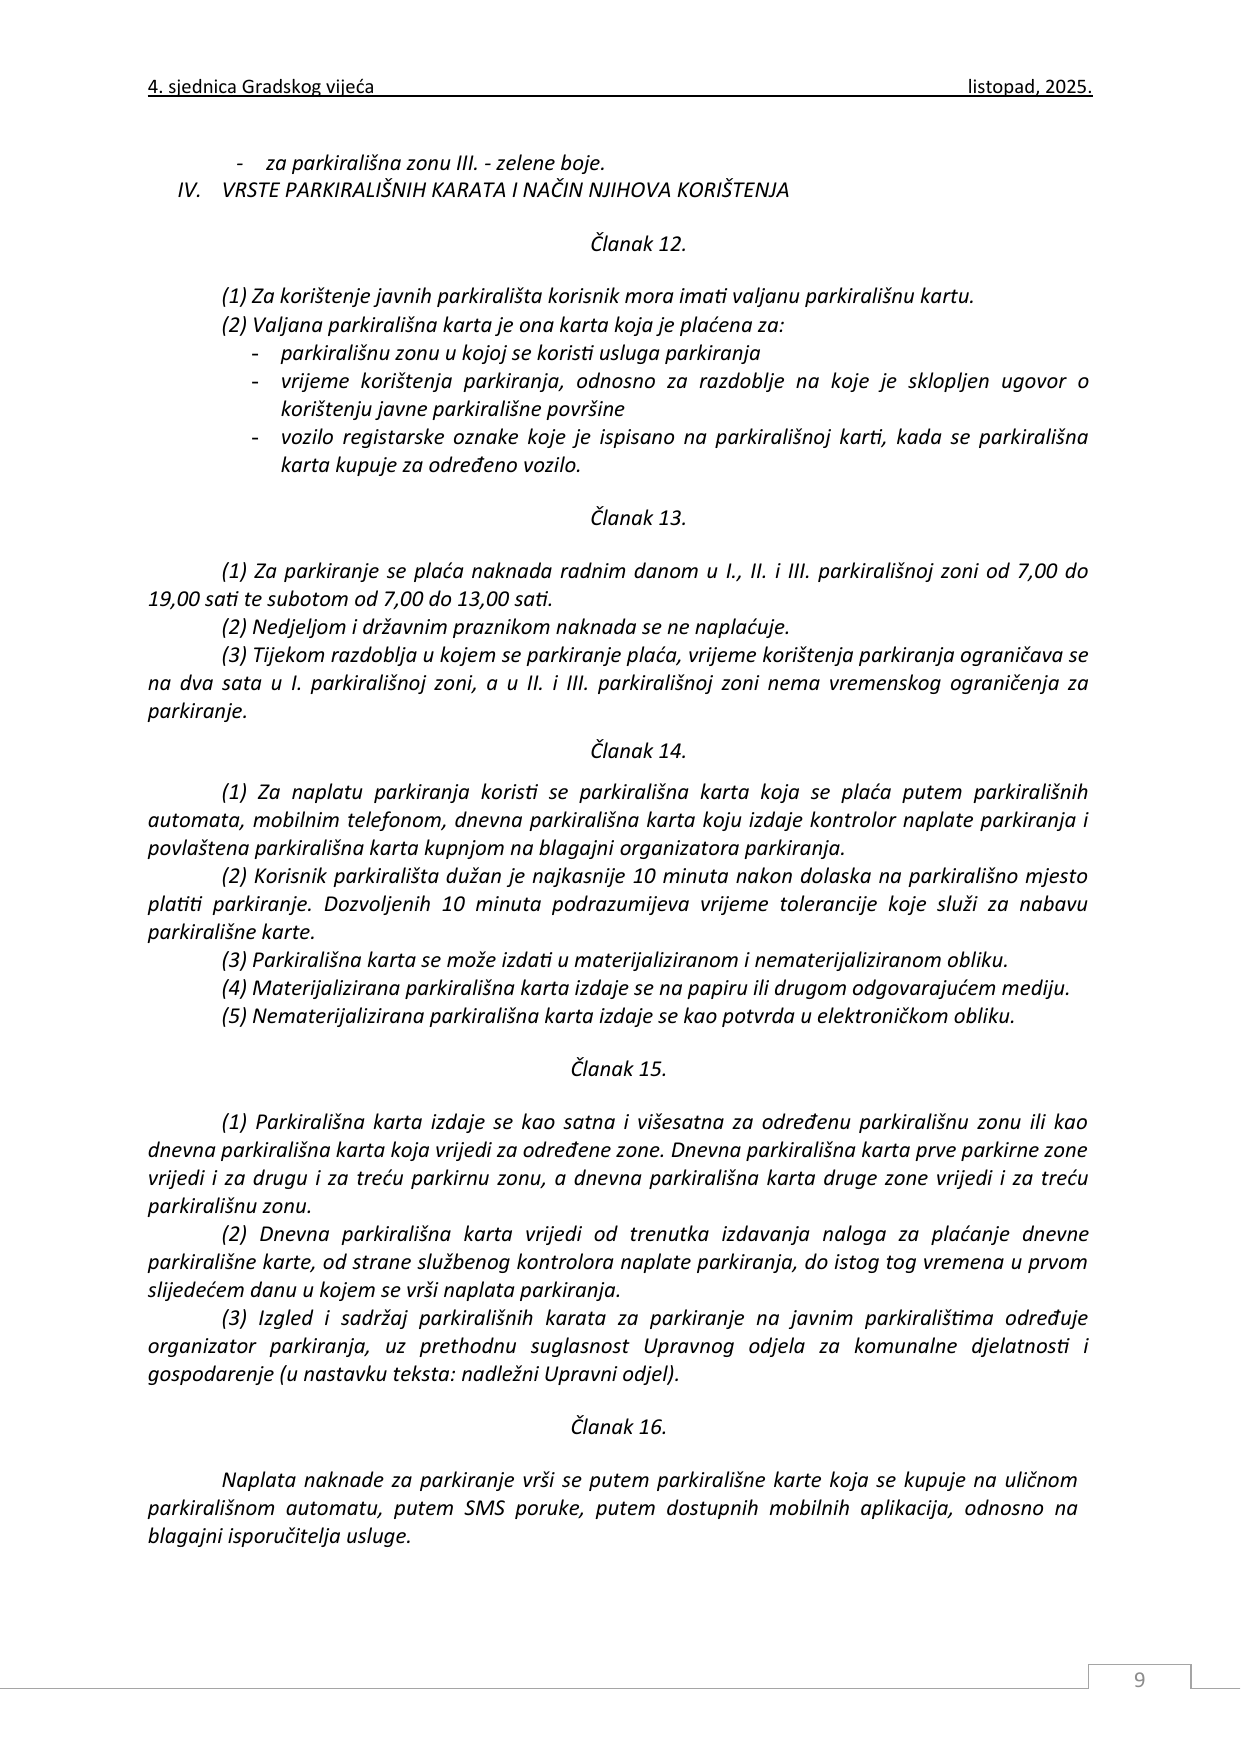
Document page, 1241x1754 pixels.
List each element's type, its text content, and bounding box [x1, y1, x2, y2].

text Članak 14. [516, 736, 1092, 764]
list vozilo registarske oznake koje je ispisano na parkirališnoj karti, kada se parkirališna karta kupuje za određeno vozilo. [251, 422, 1093, 478]
list vrijeme korištenja parkiranja, odnosno za razdoblje na koje je sklopljen ugovor o korištenju javne parkirališne površine [251, 366, 1093, 422]
text (3) Tijekom razdoblja u kojem se parkiranje plaća, vrijeme korištenja parkiranja ograničava se na dva sata u I. parkirališnoj zoni, a u II. i III. parkirališnoj zoni nema vremenskog ograničenja za parkiranje. [148, 640, 1092, 724]
text - za parkirališna zonu III. - zelene boje. [236, 148, 1093, 176]
text Članak 13. [516, 503, 1093, 531]
text Članak 15. [148, 1054, 1093, 1082]
text (4) Materijalizirana parkirališna karta izdaje se na papiru ili drugom odgovarajućem mediju. [148, 973, 1093, 1001]
text (3) Parkirališna karta se može izdati u materijaliziranom i nematerijaliziranom obliku. [148, 945, 1093, 973]
list parkirališnu zonu u kojoj se koristi usluga parkiranja [251, 338, 1093, 366]
text (1) Za naplatu parkiranja koristi se parkirališna karta koja se plaća putem parkirališnih automata, mobilnim telefonom, dnevna parkirališna karta koju izdaje kontrolor naplate parkiranja i povlaštena parkirališna karta kupnjom na blagajni organizatora parkiranja. [148, 777, 1092, 861]
text (5) Nematerijalizirana parkirališna karta izdaje se kao potvrda u elektroničkom obliku. [148, 1001, 1093, 1029]
text (2) Korisnik parkirališta dužan je najkasnije 10 minuta nakon dolaska na parkirališno mjesto platiti parkiranje. Dozvoljenih 10 minuta podrazumijeva vrijeme tolerancije koje služi za nabavu parkirališne karte. [148, 861, 1092, 945]
text Članak 12. [516, 229, 1093, 257]
text IV. VRSTE PARKIRALIŠNIH KARATA I NAČIN NJIHOVA KORIŠTENJA [148, 176, 1093, 204]
text (3) Izgled i sadržaj parkirališnih karata za parkiranje na javnim parkiralištima određuje organizator parkiranja, uz prethodnu suglasnost Upravnog odjela za komunalne djelatnosti i gospodarenje (u nastavku teksta: nadležni Upravni odjel). [148, 1303, 1093, 1387]
text (2) Nedjeljom i državnim praznikom naknada se ne naplaćuje. [221, 612, 1092, 640]
text (1) Parkirališna karta izdaje se kao satna i višesatna za određenu parkirališnu zonu ili kao dnevna parkirališna karta koja vrijedi za određene zone. Dnevna parkirališna karta prve parkirne zone vrijedi i za drugu i za treću parkirnu zonu, a dnevna parkirališna karta druge zone vrijedi i za treću parkirališnu zonu. [148, 1107, 1093, 1219]
text Naplata naknade za parkiranje vrši se putem parkirališne karte koja se kupuje na uličnom parkirališnom automatu, putem SMS poruke, putem dostupnih mobilnih aplikacija, odnosno na blagajni isporučitelja usluge. [148, 1465, 1082, 1549]
text (2) Valjana parkirališna karta je ona karta koja je plaćena za: [221, 310, 1093, 338]
text (1) Za parkiranje se plaća naknada radnim danom u I., II. i III. parkirališnoj zoni od 7,00 do 19,00 sati te subotom od 7,00 do 13,00 sati. [148, 556, 1092, 612]
text Članak 16. [148, 1412, 1093, 1440]
text (2) Dnevna parkirališna karta vrijedi od trenutka izdavanja naloga za plaćanje dnevne parkirališne karte, od strane službenog kontrolora naplate parkiranja, do istog tog vremena u prvom slijedećem danu u kojem se vrši naplata parkiranja. [148, 1219, 1093, 1303]
text (1) Za korištenje javnih parkirališta korisnik mora imati valjanu parkirališnu kartu. [221, 282, 1093, 310]
